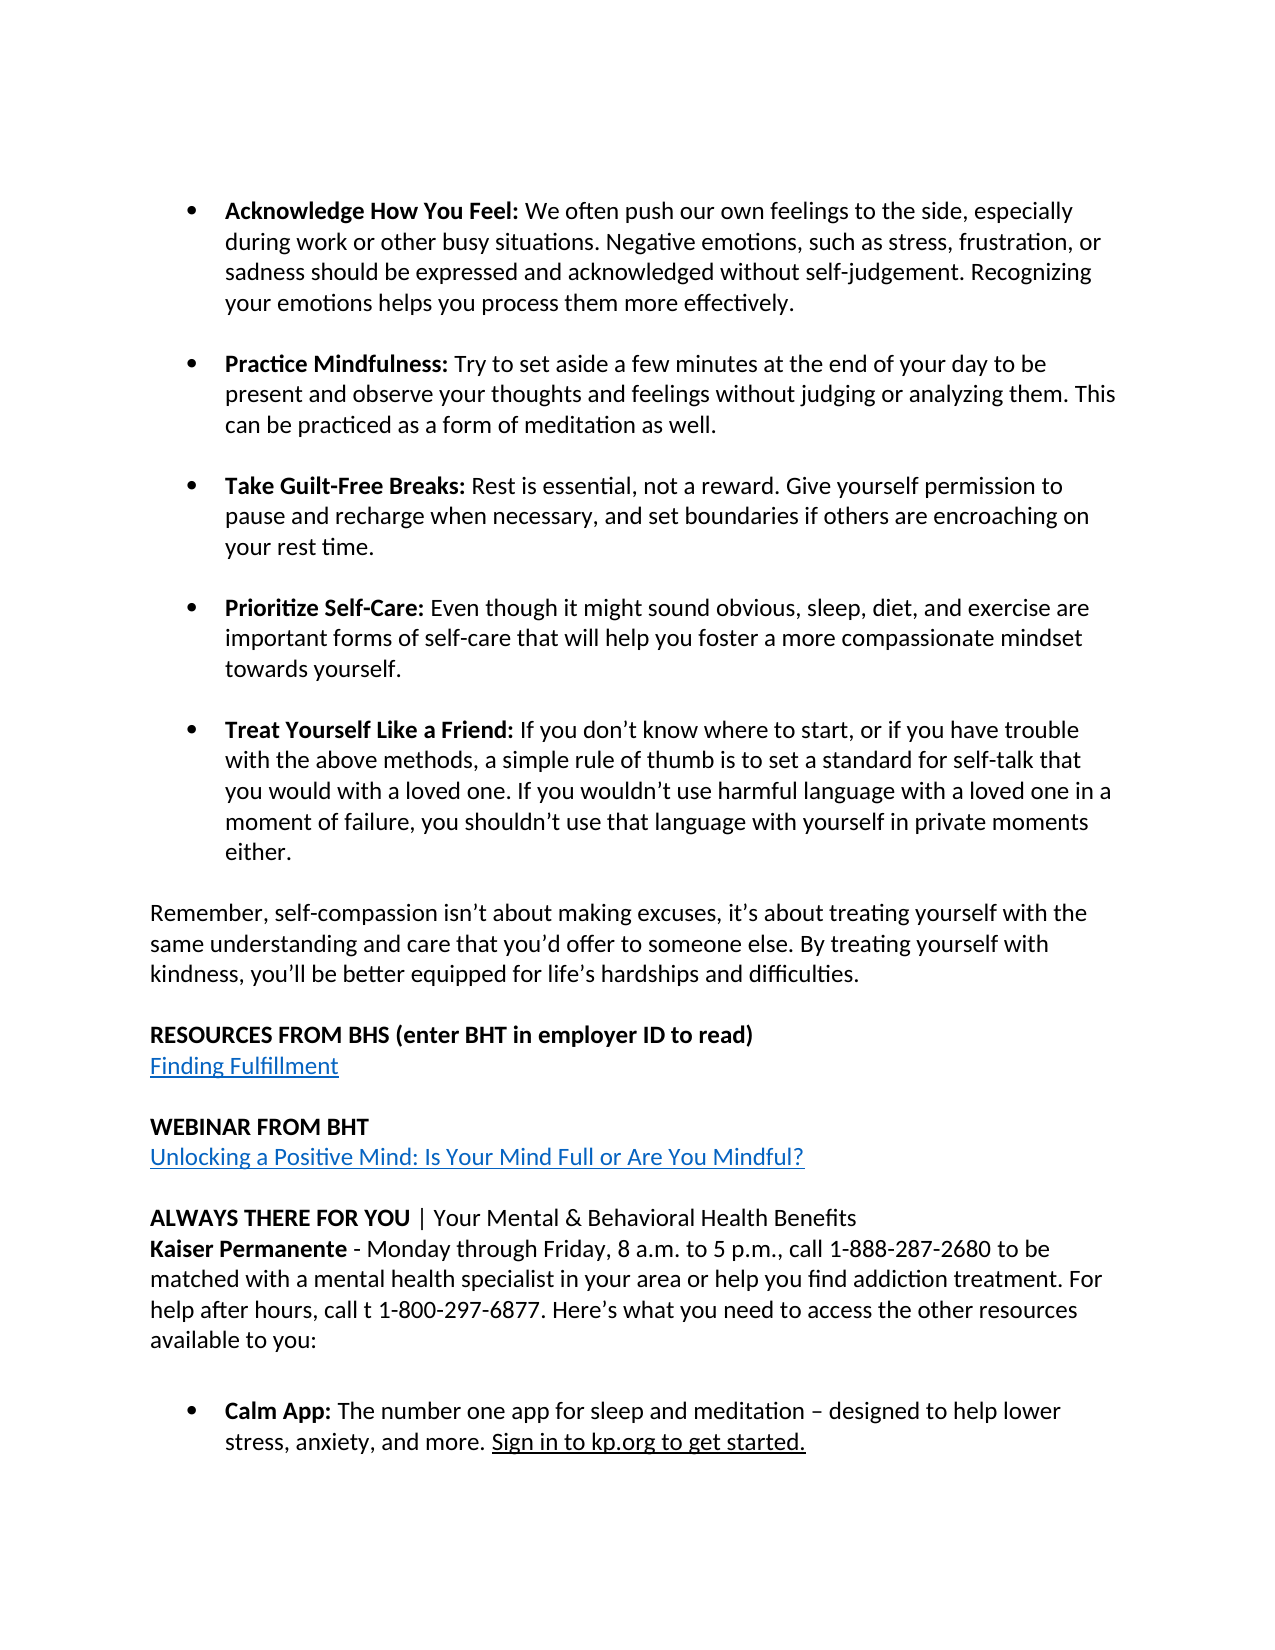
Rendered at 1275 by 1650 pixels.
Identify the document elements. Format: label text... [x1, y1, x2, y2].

text WEBINAR FROM BHT [150, 1111, 1125, 1141]
list Treat Yourself Like a Friend: If you don’t know where to start, or if you have trouble with the above methods, a simple rule of thumb is to set a standard for self-talk that you would with a loved one. If you wouldn’t use harmful language with a loved one in a moment of failure, you shouldn’t use that language with yourself in private moments either. [187, 714, 1125, 867]
list Take Guilt-Free Breaks: Rest is essential, not a reward. Give yourself permission to pause and recharge when necessary, and set boundaries if others are encroaching on your rest time. [187, 470, 1125, 562]
text Remember, self-compassion isn’t about making excuses, it’s about treating yourself with the same understanding and care that you’d offer to someone else. By treating yourself with kindness, you’ll be better equipped for life’s hardships and difficulties. [150, 897, 1125, 989]
list Prioritize Self-Care: Even though it might sound obvious, sleep, diet, and exercise are important forms of self-care that will help you foster a more compassionate mindset towards yourself. [187, 592, 1125, 684]
text Kaiser Permanente - Monday through Friday, 8 a.m. to 5 p.m., call 1-888-287-2680 to be matched with a mental health specialist in your area or help you find addiction treatment. For help after hours, call t 1-800-297-6877. Here’s what you need to access the other resources available to you: [150, 1233, 1125, 1355]
text RESOURCES FROM BHS (enter BHT in employer ID to read) [150, 1019, 1125, 1050]
list Practice Mindfulness: Try to set aside a few minutes at the end of your day to be present and observe your thoughts and feelings without judging or analyzing them. This can be practiced as a form of meditation as well. [187, 348, 1125, 470]
text Unlocking a Positive Mind: Is Your Mind Full or Are You Mindful? [150, 1141, 1125, 1172]
text Finding Fulfillment [150, 1050, 1125, 1080]
text ALWAYS THERE FOR YOU | Your Mental & Behavioral Health Benefits [150, 1202, 1125, 1233]
list Acknowledge How You Feel: We often push our own feelings to the side, especially during work or other busy situations. Negative emotions, such as stress, frustration, or sadness should be expressed and acknowledged without self-judgement. Recognizing your emotions helps you process them more effectively. [187, 195, 1125, 317]
list Calm App: The number one app for sleep and meditation – designed to help lower stress, anxiety, and more. Sign in to kp.org to get started. [187, 1395, 1125, 1456]
